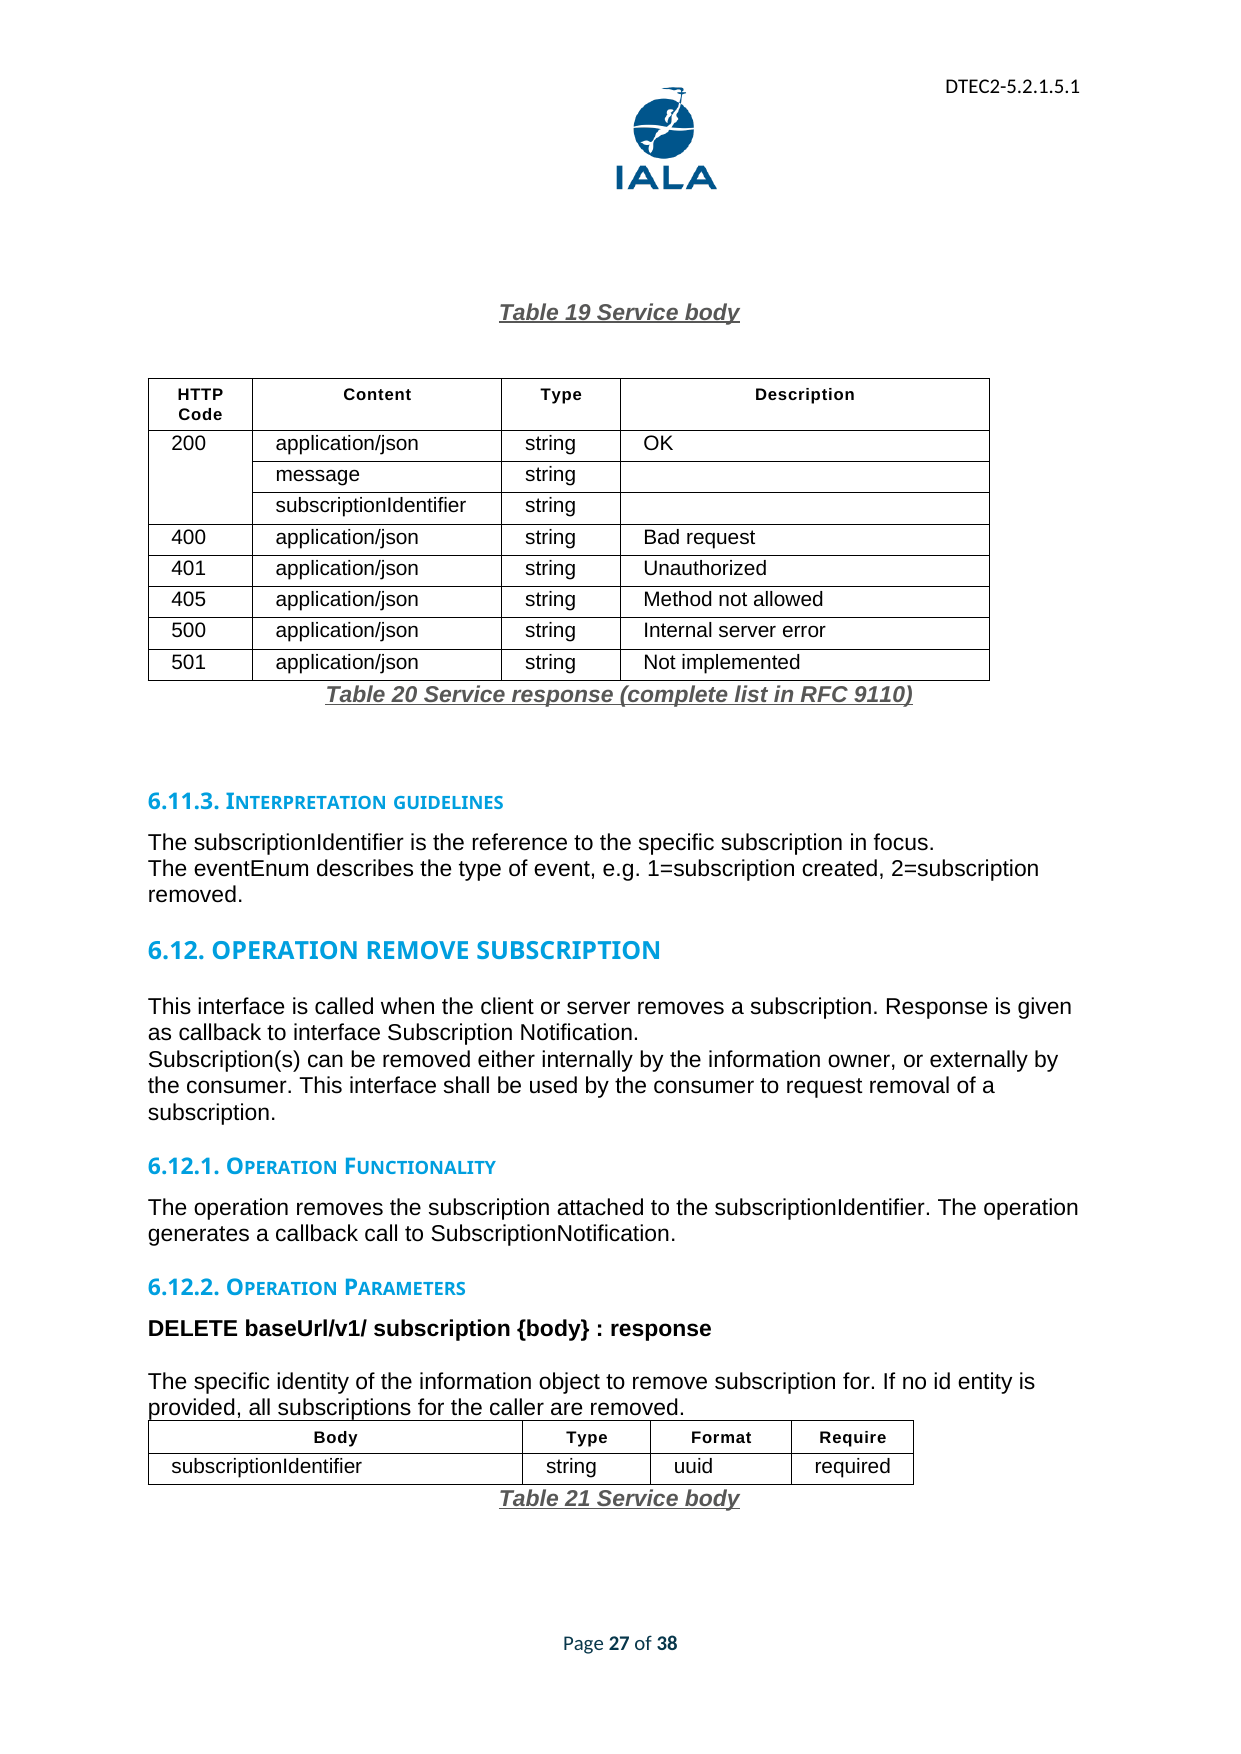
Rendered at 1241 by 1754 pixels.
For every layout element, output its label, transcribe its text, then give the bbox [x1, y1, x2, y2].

table_header Description [621, 379, 989, 430]
subtitle Interpretation guidelines [148, 785, 1093, 816]
table_cell Not implemented [621, 650, 989, 680]
table_cell Bad request [621, 525, 989, 555]
table_cell string [502, 587, 620, 617]
table_cell subscriptionIdentifier [253, 493, 501, 523]
table_header Format [651, 1421, 791, 1453]
table_cell required [792, 1454, 913, 1484]
table_cell application/json [253, 618, 501, 648]
text Subscription(s) can be removed either internally by the information owner, or externally by the consumer. This interface shall be used by the consumer to request removal of a subscription. [148, 1046, 1093, 1125]
text The eventEnum describes the type of event, e.g. 1=subscription created, 2=subscription removed. [148, 855, 1093, 908]
table_cell subscriptionIdentifier [149, 1454, 522, 1484]
table_cell application/json [253, 525, 501, 555]
text The subscriptionIdentifier is the reference to the specific subscription in focus. [148, 828, 1093, 855]
table_cell application/json [253, 587, 501, 617]
table_cell application/json [253, 556, 501, 586]
table_cell string [502, 618, 620, 648]
table_cell 501 [149, 650, 252, 680]
text The specific identity of the information object to remove subscription for. If no id entity is provided, all subscriptions for the caller are removed. [148, 1368, 1093, 1420]
text The operation removes the subscription attached to the subscriptionIdentifier. The operation generates a callback call to SubscriptionNotification. [148, 1193, 1093, 1246]
table_cell [621, 493, 989, 523]
table_cell 200 [149, 431, 252, 523]
table_cell 401 [149, 556, 252, 586]
table_cell string [523, 1454, 650, 1484]
table_cell OK [621, 431, 989, 461]
table_cell 500 [149, 618, 252, 648]
table_header Content [253, 379, 501, 430]
table_cell string [502, 431, 620, 461]
table_header Body [149, 1421, 522, 1453]
table_cell string [502, 462, 620, 492]
text Table 21 Service body [148, 1485, 1093, 1512]
subtitle Operation REMOVE SUBSCRIPTION [148, 933, 1093, 967]
table_cell 405 [149, 587, 252, 617]
table_cell Unauthorized [621, 556, 989, 586]
table_cell [621, 462, 989, 492]
table_header Require [792, 1421, 913, 1453]
table_header Type [523, 1421, 650, 1453]
table_cell string [502, 556, 620, 586]
table_cell application/json [253, 431, 501, 461]
table_header Type [502, 379, 620, 430]
table_cell message [253, 462, 501, 492]
table_cell Internal server error [621, 618, 989, 648]
table_cell string [502, 493, 620, 523]
text Table 20 Service response (complete list in RFC 9110) [148, 681, 1093, 707]
subtitle Operation Functionality [148, 1150, 1093, 1181]
table_header HTTP Code [149, 379, 252, 430]
text This interface is called when the client or server removes a subscription. Response is given as callback to interface Subscription Notification. [148, 993, 1093, 1046]
table_cell string [502, 525, 620, 555]
subtitle Operation Parameters [148, 1271, 1093, 1302]
text DELETE baseUrl/v1/ subscription {body} : response [148, 1315, 1093, 1341]
table_cell Method not allowed [621, 587, 989, 617]
table_cell uuid [651, 1454, 791, 1484]
picture [593, 75, 734, 212]
table_cell string [502, 650, 620, 680]
text Table 19 Service body [148, 299, 1093, 325]
table_cell 400 [149, 525, 252, 555]
table_cell application/json [253, 650, 501, 680]
